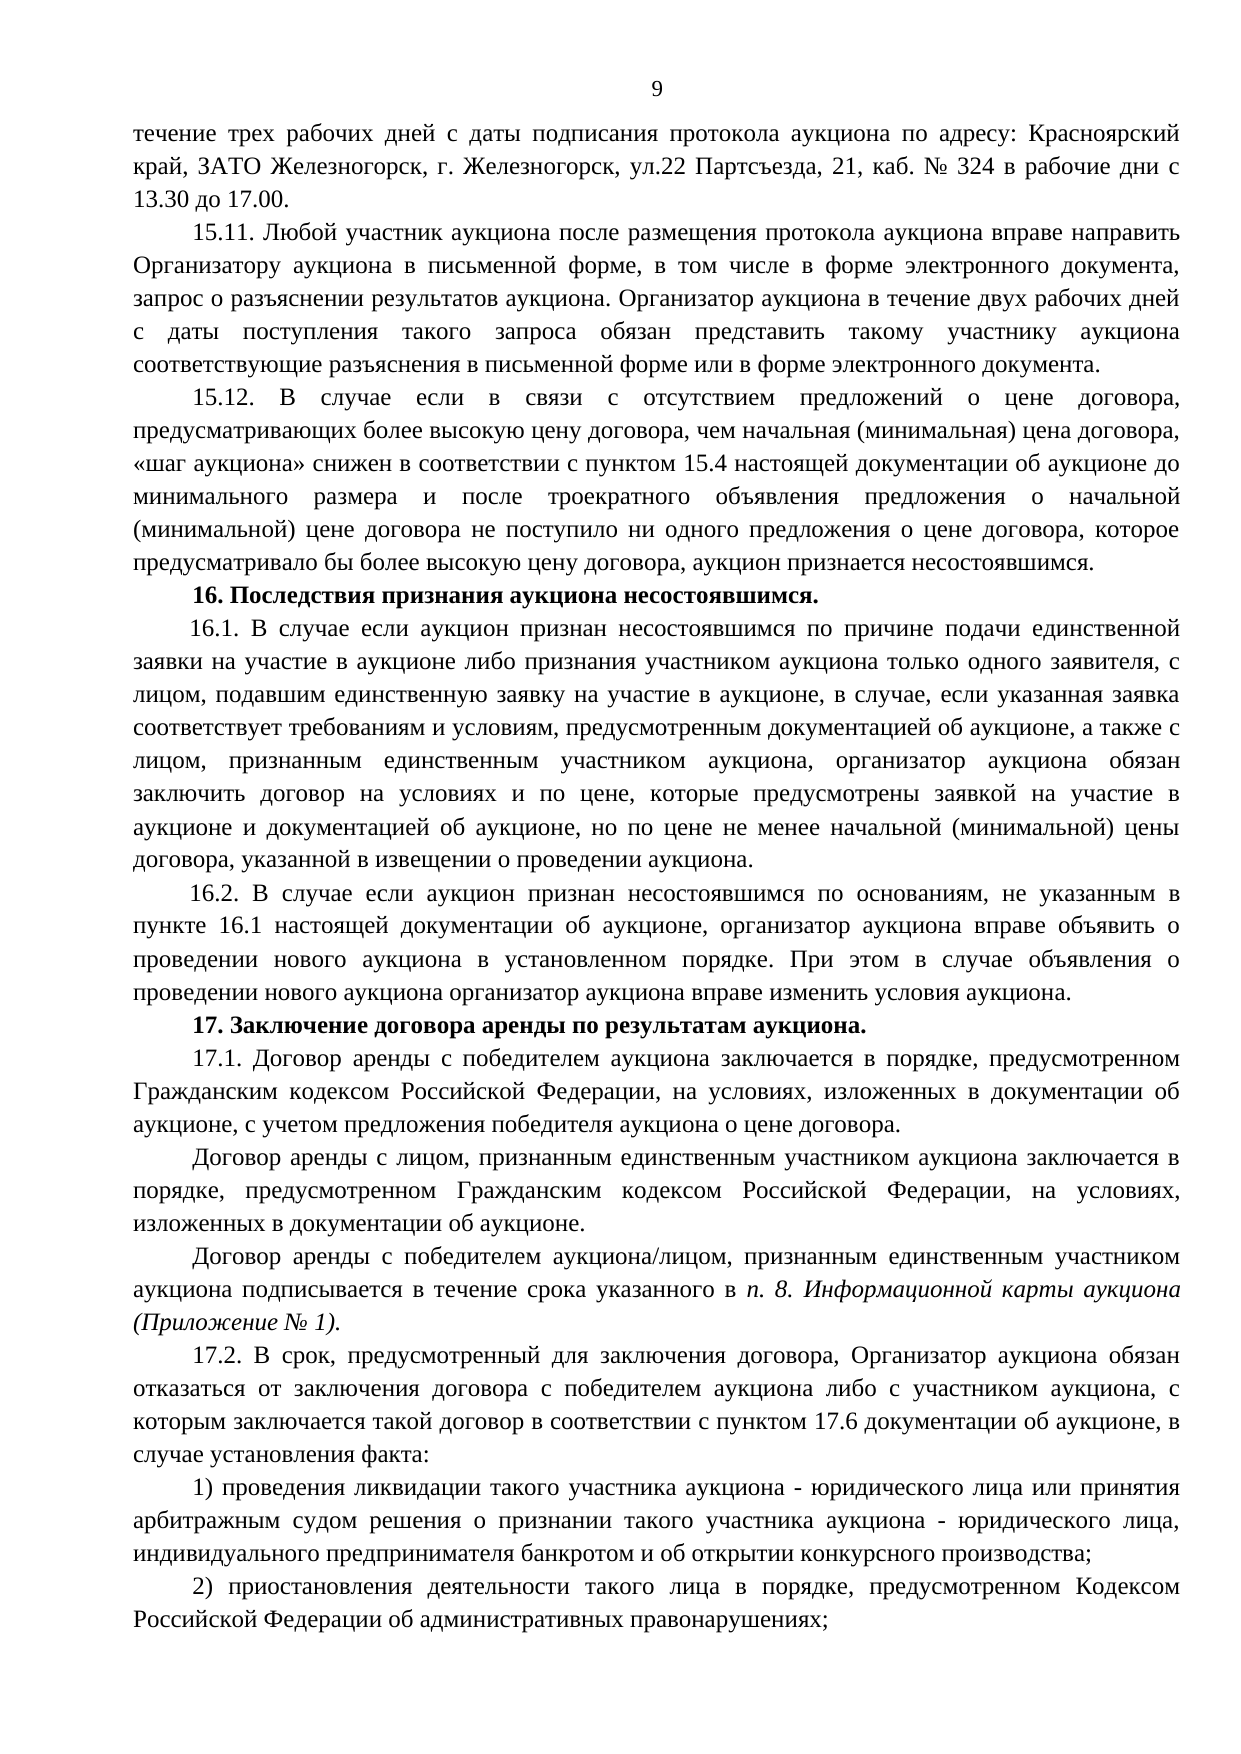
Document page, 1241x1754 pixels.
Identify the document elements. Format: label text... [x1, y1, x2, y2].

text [133, 118, 1181, 213]
text Договор аренды с победителем аукциона/лицом, признанным единственным участником аукциона подписывается в течение срока указанного в п. 8. Информационной карты аукциона (Приложение № 1). [133, 1241, 1181, 1336]
text 1) проведения ликвидации такого участника аукциона - юридического лица или принятия арбитражным судом решения о признании такого участника аукциона - юридического лица, индивидуального предпринимателя банкротом и об открытии конкурсного производства; [133, 1472, 1181, 1567]
text 2) приостановления деятельности такого лица в порядке, предусмотренном Кодексом Российской Федерации об административных правонарушениях; [133, 1571, 1181, 1633]
text 15.11. Любой участник аукциона после размещения протокола аукциона вправе направить Организатору аукциона в письменной форме, в том числе в форме электронного документа, запрос о разъяснении результатов аукциона. Организатор аукциона в течение двух рабочих дней с даты поступления такого запроса обязан представить такому участнику аукциона соответствующие разъяснения в письменной форме или в форме электронного документа. [133, 217, 1181, 378]
text 16.1. В случае если аукцион признан несостоявшимся по причине подачи единственной заявки на участие в аукционе либо признания участником аукциона только одного заявителя, с лицом, подавшим единственную заявку на участие в аукционе, в случае, если указанная заявка соответствует требованиям и условиям, предусмотренным документацией об аукционе, а также с лицом, признанным единственным участником аукциона, организатор аукциона обязан заключить договор на условиях и по цене, которые предусмотрены заявкой на участие в аукционе и документацией об аукционе, но по цене не менее начальной (минимальной) цены договора, указанной в извещении о проведении аукциона. [133, 613, 1181, 873]
text 16. Последствия признания аукциона несостоявшимся. [133, 580, 1181, 609]
text 17.2. В срок, предусмотренный для заключения договора, Организатор аукциона обязан отказаться от заключения договора с победителем аукциона либо с участником аукциона, с которым заключается такой договор в соответствии с пунктом 17.6 документации об аукционе, в случае установления факта: [133, 1340, 1181, 1468]
text 17.1. Договор аренды с победителем аукциона заключается в порядке, предусмотренном Гражданским кодексом Российской Федерации, на условиях, изложенных в документации об аукционе, с учетом предложения победителя аукциона о цене договора. [133, 1043, 1181, 1137]
text 16.2. В случае если аукцион признан несостоявшимся по основаниям, не указанным в пункте 16.1 настоящей документации об аукционе, организатор аукциона вправе объявить о проведении нового аукциона в установленном порядке. При этом в случае объявления о проведении нового аукциона организатор аукциона вправе изменить условия аукциона. [133, 878, 1181, 1005]
text 15.12. В случае если в связи с отсутствием предложений о цене договора, предусматривающих более высокую цену договора, чем начальная (минимальная) цена договора, «шаг аукциона» снижен в соответствии с пунктом 15.4 настоящей документации об аукционе до минимального размера и после троекратного объявления предложения о начальной (минимальной) цене договора не поступило ни одного предложения о цене договора, которое предусматривало бы более высокую цену договора, аукцион признается несостоявшимся. [133, 382, 1181, 576]
text Договор аренды с лицом, признанным единственным участником аукциона заключается в порядке, предусмотренном Гражданским кодексом Российской Федерации, на условиях, изложенных в документации об аукционе. [133, 1142, 1181, 1237]
text 17. Заключение договора аренды по результатам аукциона. [133, 1010, 1181, 1038]
